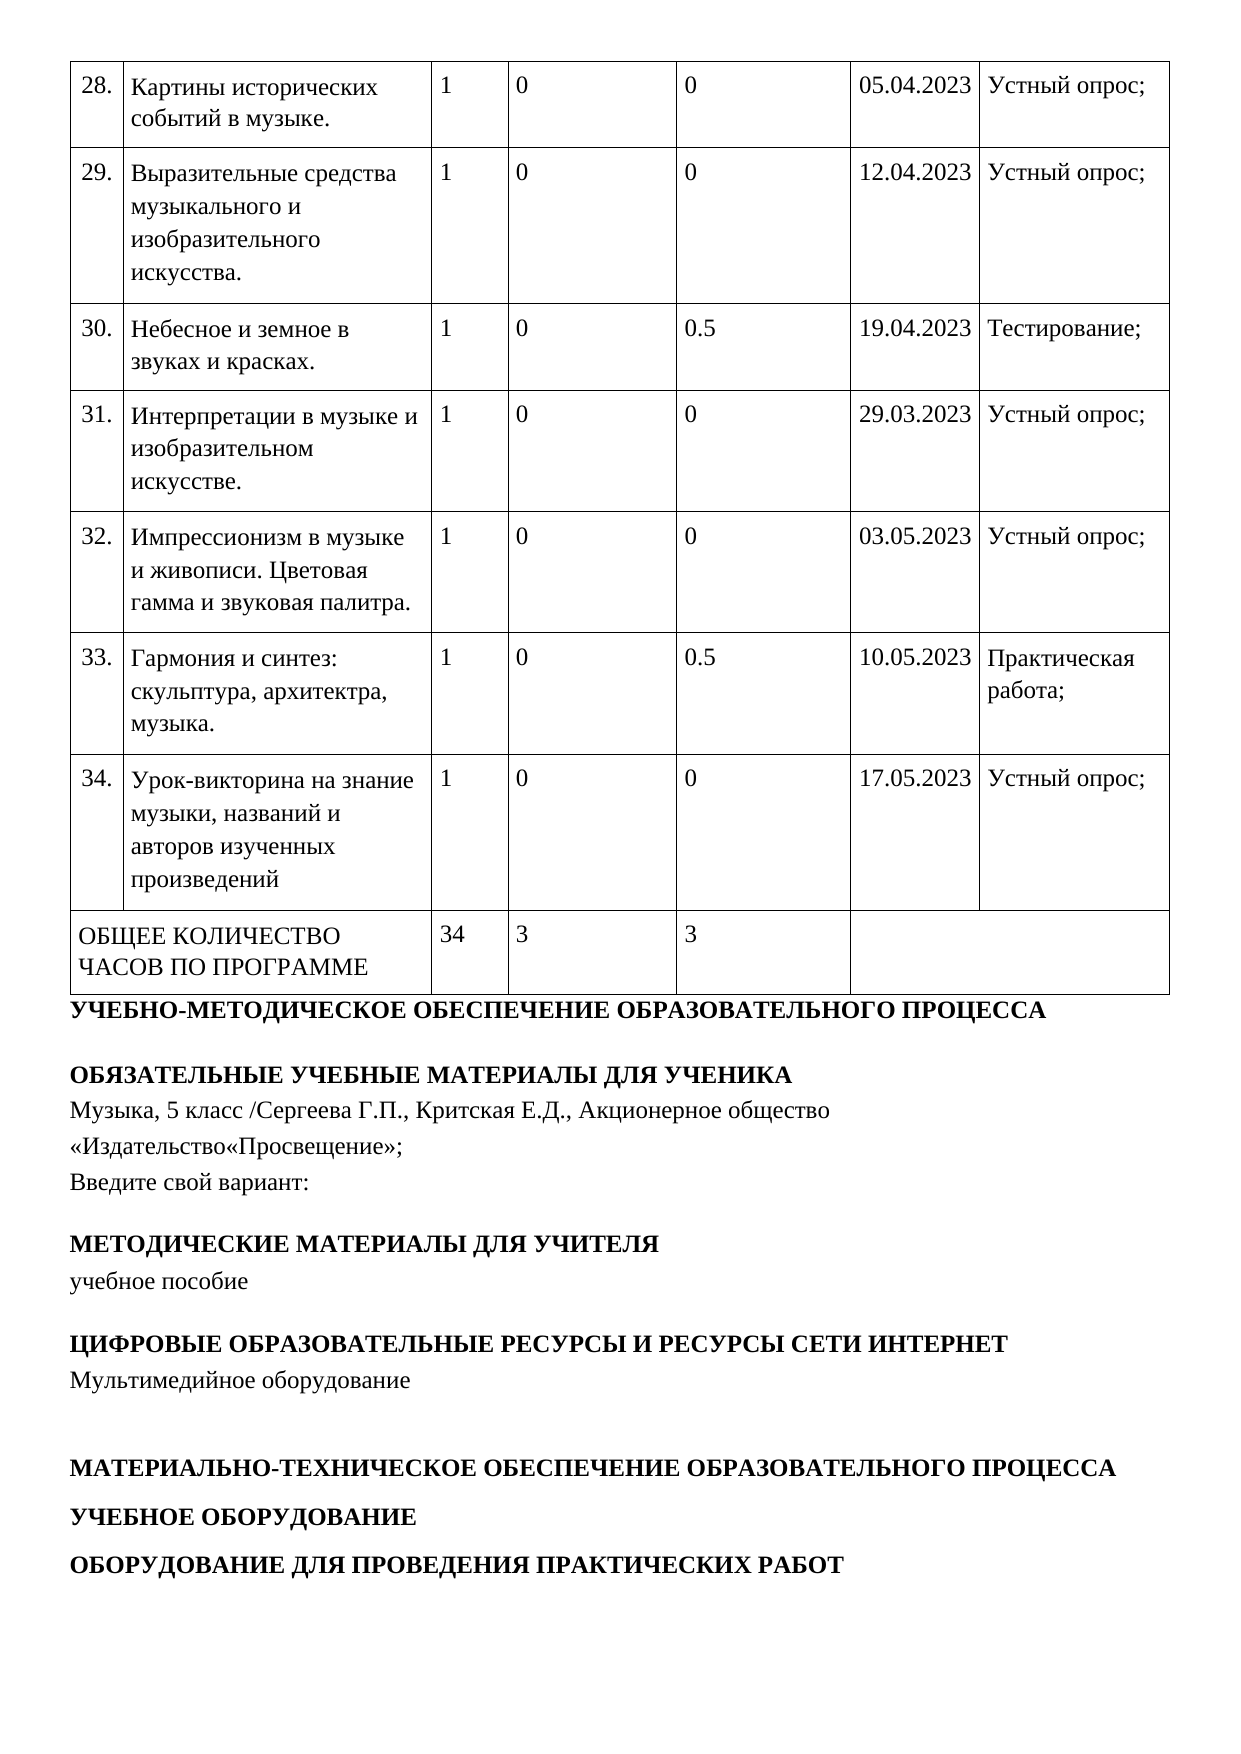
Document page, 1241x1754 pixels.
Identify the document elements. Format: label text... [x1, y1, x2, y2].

table_cell 3 [677, 911, 850, 994]
table_cell Практическая работа; [980, 633, 1169, 753]
table_cell 0.5 [677, 304, 850, 389]
table_header 05.04.2023 [851, 62, 979, 147]
text ОБЯЗАТЕЛЬНЫЕ УЧЕБНЫЕ МАТЕРИАЛЫ ДЛЯ УЧЕНИКА Музыка, 5 класс /Сергеева Г.П., Критская Е.Д., Акционерное общество «Издательство«Просвещение»; Введите свой вариант: [69, 1060, 1007, 1195]
table_cell 0 [509, 633, 676, 753]
table_header 1 [432, 62, 508, 147]
table_cell Тестирование; [980, 304, 1169, 389]
table_cell 0 [677, 148, 850, 303]
table_cell 10.05.2023 [851, 633, 979, 753]
table_cell 0 [677, 391, 850, 511]
table_header Устный опрос; [980, 62, 1169, 147]
table_cell 3 [509, 911, 676, 994]
table_cell 29. [71, 148, 123, 303]
table_cell Урок-викторина на знание музыки, названий и авторов изученных произведений [124, 755, 431, 910]
text ЦИФРОВЫЕ ОБРАЗОВАТЕЛЬНЫЕ РЕСУРСЫ И РЕСУРСЫ СЕТИ ИНТЕРНЕТ Мультимедийное оборудование [69, 1329, 1022, 1394]
table_cell [851, 911, 1169, 994]
table_cell 0 [509, 148, 676, 303]
text МЕТОДИЧЕСКИЕ МАТЕРИАЛЫ ДЛЯ УЧИТЕЛЯ учебное пособие [69, 1229, 662, 1294]
table_cell 0 [677, 512, 850, 632]
table_cell Устный опрос; [980, 755, 1169, 910]
table_cell 1 [432, 633, 508, 753]
table_cell 0 [509, 304, 676, 389]
table_header 0 [509, 62, 676, 147]
table_cell 31. [71, 391, 123, 511]
table_cell 19.04.2023 [851, 304, 979, 389]
table_cell Интерпретации в музыке и изобразительном искусстве. [124, 391, 431, 511]
table_cell 33. [71, 633, 123, 753]
table_cell 1 [432, 148, 508, 303]
table_cell 34. [71, 755, 123, 910]
table_cell 1 [432, 755, 508, 910]
table_cell Импрессионизм в музыке и живописи. Цветовая гамма и звуковая палитра. [124, 512, 431, 632]
table_cell 0 [509, 755, 676, 910]
table_cell Небесное и земное в звуках и красках. [124, 304, 431, 389]
table_cell Устный опрос; [980, 391, 1169, 511]
table_cell 0 [677, 755, 850, 910]
table_cell 0.5 [677, 633, 850, 753]
table_header 0 [677, 62, 850, 147]
table_cell Устный опрос; [980, 148, 1169, 303]
text МАТЕРИАЛЬНО-ТЕХНИЧЕСКОЕ ОБЕСПЕЧЕНИЕ ОБРАЗОВАТЕЛЬНОГО ПРОЦЕССА УЧЕБНОЕ ОБОРУДОВАНИЕ ОБОРУДОВАНИЕ ДЛЯ ПРОВЕДЕНИЯ ПРАКТИЧЕСКИХ РАБОТ [69, 1453, 1127, 1579]
table_cell 30. [71, 304, 123, 389]
table_cell 0 [509, 512, 676, 632]
table_header 28. [71, 62, 123, 147]
text УЧЕБНО-МЕТОДИЧЕСКОЕ ОБЕСПЕЧЕНИЕ ОБРАЗОВАТЕЛЬНОГО ПРОЦЕССА [69, 996, 1172, 1024]
table_cell 1 [432, 512, 508, 632]
table_cell 03.05.2023 [851, 512, 979, 632]
table_cell 29.03.2023 [851, 391, 979, 511]
table_cell 32. [71, 512, 123, 632]
table_cell 0 [509, 391, 676, 511]
table_cell 12.04.2023 [851, 148, 979, 303]
table_cell 17.05.2023 [851, 755, 979, 910]
table_cell 34 [432, 911, 508, 994]
table_cell Устный опрос; [980, 512, 1169, 632]
table_cell Выразительные средства музыкального и изобразительного искусства. [124, 148, 431, 303]
table_cell 1 [432, 304, 508, 389]
table_cell 1 [432, 391, 508, 511]
table_cell ОБЩЕЕ КОЛИЧЕСТВО ЧАСОВ ПО ПРОГРАММЕ [71, 911, 431, 994]
table_header Картины исторических событий в музыке. [124, 62, 431, 147]
table_cell Гармония и синтез: скульптура, архитектра, музыка. [124, 633, 431, 753]
